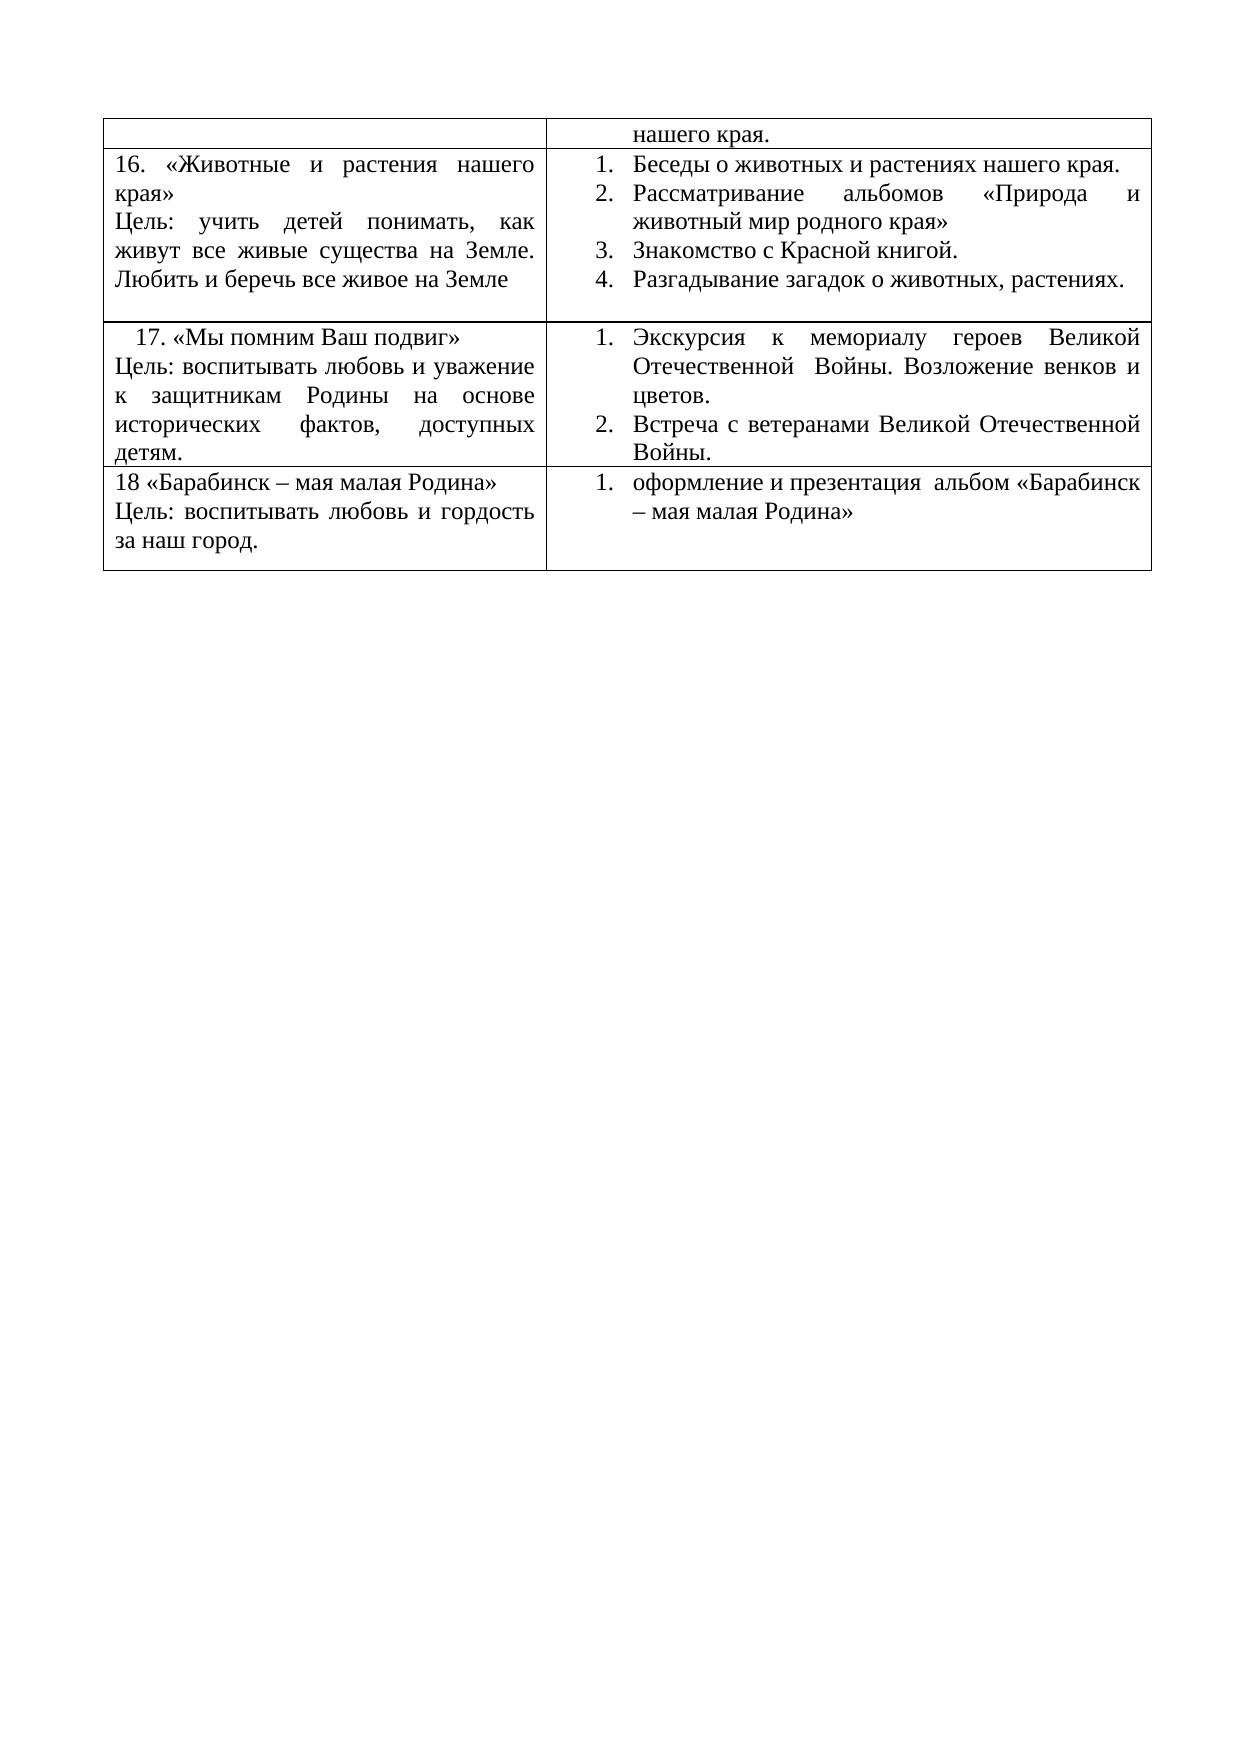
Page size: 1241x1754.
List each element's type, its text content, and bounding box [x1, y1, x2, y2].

table_cell 16. «Животные и растения нашего края» Цель: учить детей понимать, как живут все живые существа на Земле. Любить и беречь все живое на Земле [104, 149, 546, 321]
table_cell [547, 119, 1151, 148]
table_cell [104, 119, 546, 148]
table_cell Беседы о животных и растениях нашего края. Рассматривание альбомов «Природа и животный мир родного края» Знакомство с Красной книгой. Разгадывание загадок о животных, растениях. [547, 149, 1151, 321]
table_cell 18 «Барабинск – мая малая Родина» Цель: воспитывать любовь и гордость за наш город. [104, 467, 546, 570]
table_cell оформление и презентация альбом «Барабинск – мая малая Родина» [547, 467, 1151, 570]
table_cell 17. «Мы помним Ваш подвиг» Цель: воспитывать любовь и уважение к защитникам Родины на основе исторических фактов, доступных детям. [104, 323, 546, 466]
table_cell Экскурсия к мемориалу героев Великой Отечественной Войны. Возложение венков и цветов. Встреча с ветеранами Великой Отечественной Войны. [547, 323, 1151, 466]
